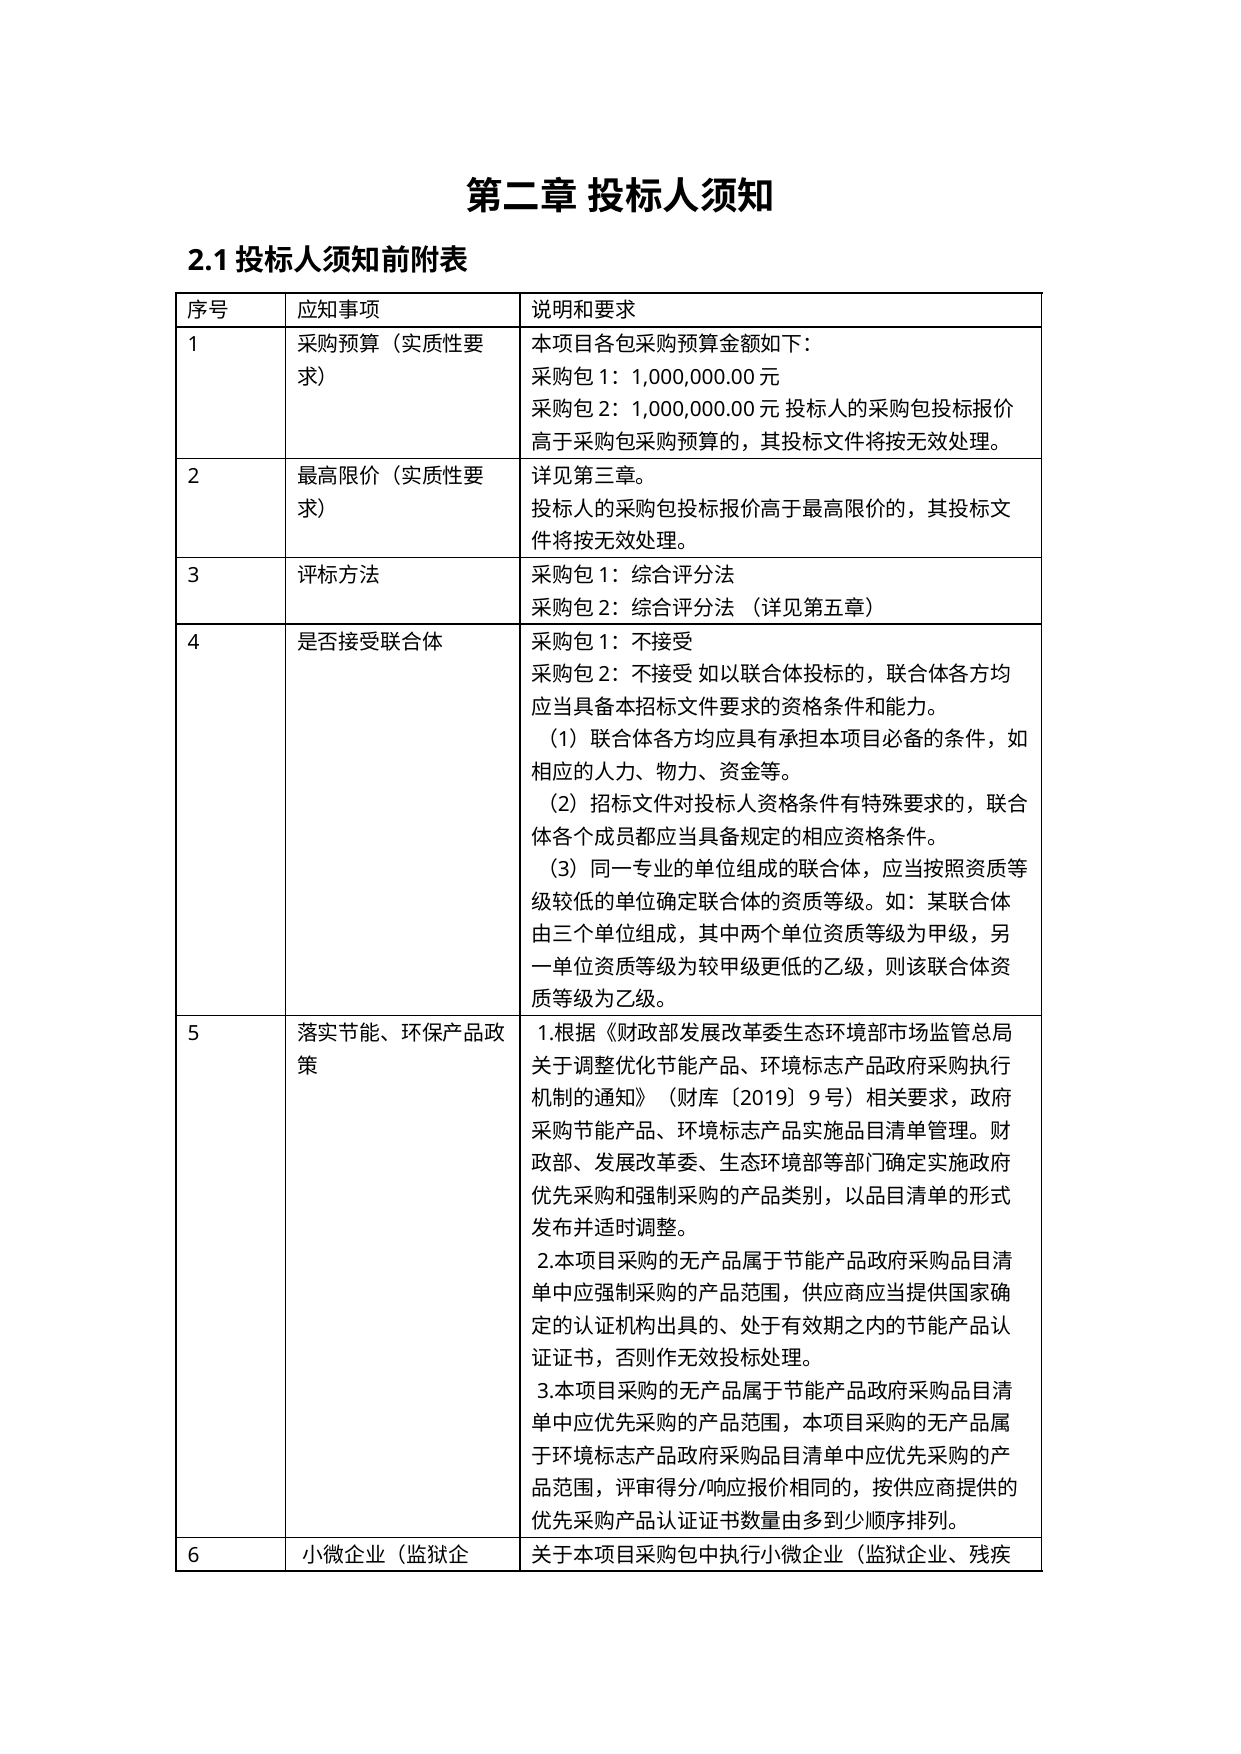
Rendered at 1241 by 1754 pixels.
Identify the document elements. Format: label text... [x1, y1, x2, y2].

table_cell 详见第三章。 投标人的采购包投标报价高于最高限价的，其投标文件将按无效处理。 [521, 459, 1041, 557]
table_cell 采购包1：综合评分法 采购包2：综合评分法 （详见第五章） [521, 558, 1041, 623]
table_cell 6 [177, 1538, 285, 1570]
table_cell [286, 1538, 519, 1570]
table_cell 5 [177, 1016, 285, 1536]
table_cell 是否接受联合体 [286, 625, 519, 1015]
table_cell 1.根据《财政部发展改革委生态环境部市场监管总局关于调整优化节能产品、环境标志产品政府采购执行机制的通知》（财库〔2019〕9号）相关要求，政府采购节能产品、环境标志产品实施品目清单管理。财政部、发展改革委、生态环境部等部门确定实施政府优先采购和强制采购的产品类别，以品目清单的形式发布并适时调整。 2.本项目采购的无产品属于节能产品政府采购品目清单中应强制采购的产品范围，供应商应当提供国家确定的认证机构出具的、处于有效期之内的节能产品认证证书，否则作无效投标处理。 3.本项目采购的无产品属于节能产品政府采购品目清单中应优先采购的产品范围，本项目采购的无产品属于环境标志产品政府采购品目清单中应优先采购的产品范围，评审得分/响应报价相同的，按供应商提供的优先采购产品认证证书数量由多到少顺序排列。 [521, 1016, 1041, 1536]
table_header 说明和要求 [521, 294, 1041, 326]
table_cell 最高限价（实质性要求） [286, 459, 519, 557]
table_cell 2 [177, 459, 285, 557]
table_cell 3 [177, 558, 285, 623]
table_cell 采购包1：不接受 采购包2：不接受 如以联合体投标的，联合体各方均应当具备本招标文件要求的资格条件和能力。 （1）联合体各方均应具有承担本项目必备的条件，如相应的人力、物力、资金等。 （2）招标文件对投标人资格条件有特殊要求的，联合体各个成员都应当具备规定的相应资格条件。 （3）同一专业的单位组成的联合体，应当按照资质等级较低的单位确定联合体的资质等级。如：某联合体由三个单位组成，其中两个单位资质等级为甲级，另一单位资质等级为较甲级更低的乙级，则该联合体资质等级为乙级。 [521, 625, 1041, 1015]
table_cell 落实节能、环保产品政策 [286, 1016, 519, 1536]
table_cell 评标方法 [286, 558, 519, 623]
table_cell 4 [177, 625, 285, 1015]
table_header 应知事项 [286, 294, 519, 326]
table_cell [521, 1538, 1041, 1570]
table_header 序号 [177, 294, 285, 326]
text 第二章 投标人须知 [187, 162, 1053, 227]
table_cell 本项目各包采购预算金额如下： 采购包1：1,000,000.00元 采购包2：1,000,000.00元 投标人的采购包投标报价高于采购包采购预算的，其投标文件将按无效处理。 [521, 328, 1041, 458]
text 2.1投标人须知前附表 [187, 227, 1053, 292]
table_cell 1 [177, 328, 285, 458]
table_cell 采购预算（实质性要求） [286, 328, 519, 458]
